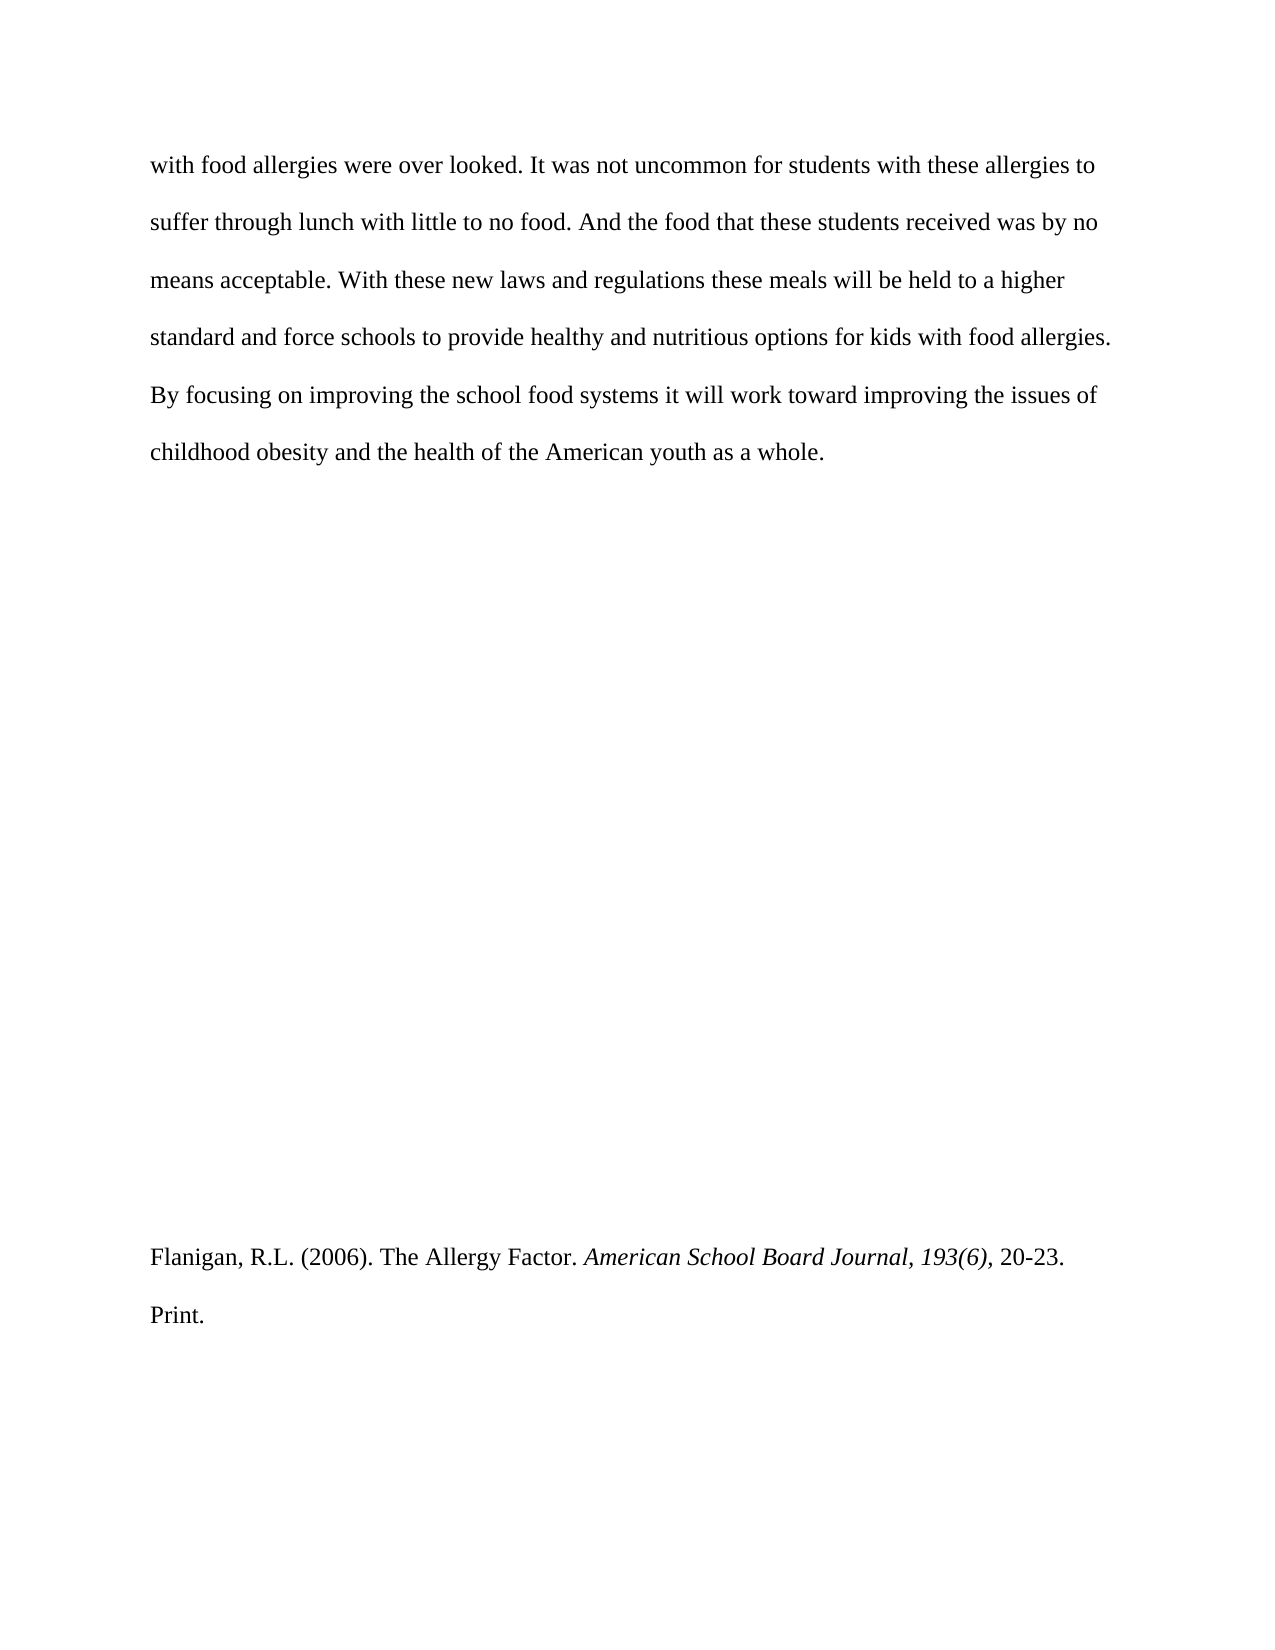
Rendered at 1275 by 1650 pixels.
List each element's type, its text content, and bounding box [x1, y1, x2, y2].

text Flanigan, R.L. (2006). The Allergy Factor. American School Board Journal, 193(6), 20-23. Print. [150, 1242, 1125, 1329]
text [150, 150, 1125, 466]
